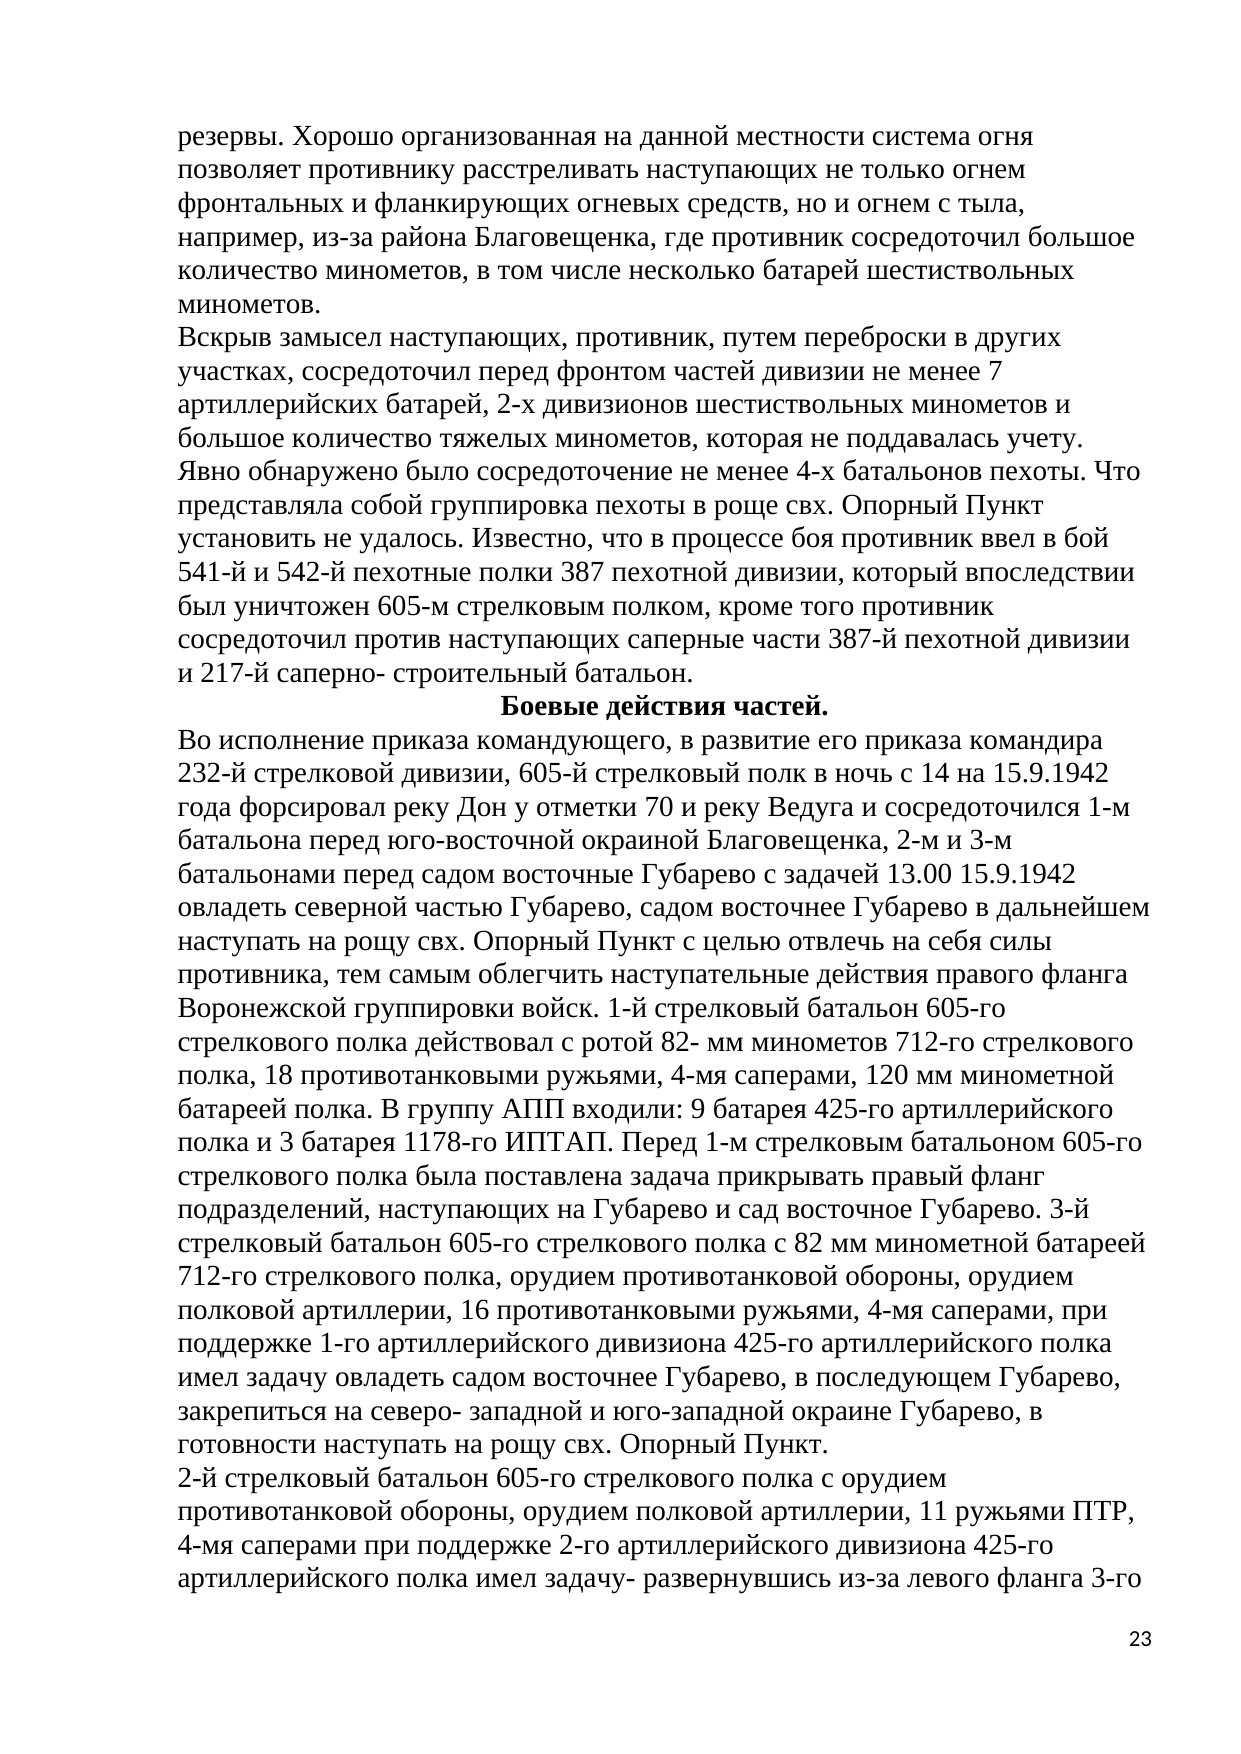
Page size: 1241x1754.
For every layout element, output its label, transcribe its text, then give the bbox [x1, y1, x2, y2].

text Во исполнение приказа командующего, в развитие его приказа командира 232-й стрелковой дивизии, 605-й стрелковый полк в ночь с 14 на 15.9.1942 года форсировал реку Дон у отметки 70 и реку Ведуга и сосредоточился 1-м батальона перед юго-восточной окраиной Благовещенка, 2-м и 3-м батальонами перед садом восточные Губарево с задачей 13.00 15.9.1942 овладеть северной частью Губарево, садом восточнее Губарево в дальнейшем наступать на рощу свх. Опорный Пункт с целью отвлечь на себя силы противника, тем самым облегчить наступательные действия правого фланга Воронежской группировки войск. 1-й стрелковый батальон 605-го стрелкового полка действовал с ротой 82- мм минометов 712-го стрелкового полка, 18 противотанковыми ружьями, 4-мя саперами, 120 мм минометной батареей полка. В группу AПП входили: 9 батарея 425-го артиллерийского полка и 3 батарея 1178-го ИПТАП. Перед 1-м стрелковым батальоном 605-го стрелкового полка была поставлена задача прикрывать правый фланг подразделений, наступающих на Губарево и сад восточное Губарево. 3-й стрелковый батальон 605-го стрелкового полка с 82 мм минометной батареей 712-го стрелкового полка, орудием противотанковой обороны, орудием полковой артиллерии, 16 противотанковыми ружьями, 4-мя саперами, при поддержке 1-го артиллерийского дивизиона 425-го артиллерийского полка имел задачу овладеть садом восточнее Губарево, в последующем Губарево, закрепиться на северо- западной и юго-западной окраине Губарево, в готовности наступать на рощу свх. Опорный Пункт. [177, 722, 1152, 1460]
text Боевые действия частей. [177, 688, 1152, 722]
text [177, 1460, 1152, 1594]
text Вскрыв замысел наступающих, противник, путем переброски в других участках, сосредоточил перед фронтом частей дивизии не менее 7 артиллерийских батарей, 2-х дивизионов шестиствольных минометов и большое количество тяжелых минометов, которая не поддавалась учету. Явно обнаружено было сосредоточение не менее 4-х батальонов пехоты. Что представляла собой группировка пехоты в роще свх. Опорный Пункт установить не удалось. Известно, что в процессе боя противник ввел в бой 541-й и 542-й пехотные полки 387 пехотной дивизии, который впоследствии был уничтожен 605-м стрелковым полком, кроме того противник сосредоточил против наступающих саперные части 387-й пехотной дивизии и 217-й саперно- строительный батальон. [177, 319, 1152, 688]
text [177, 118, 1152, 319]
